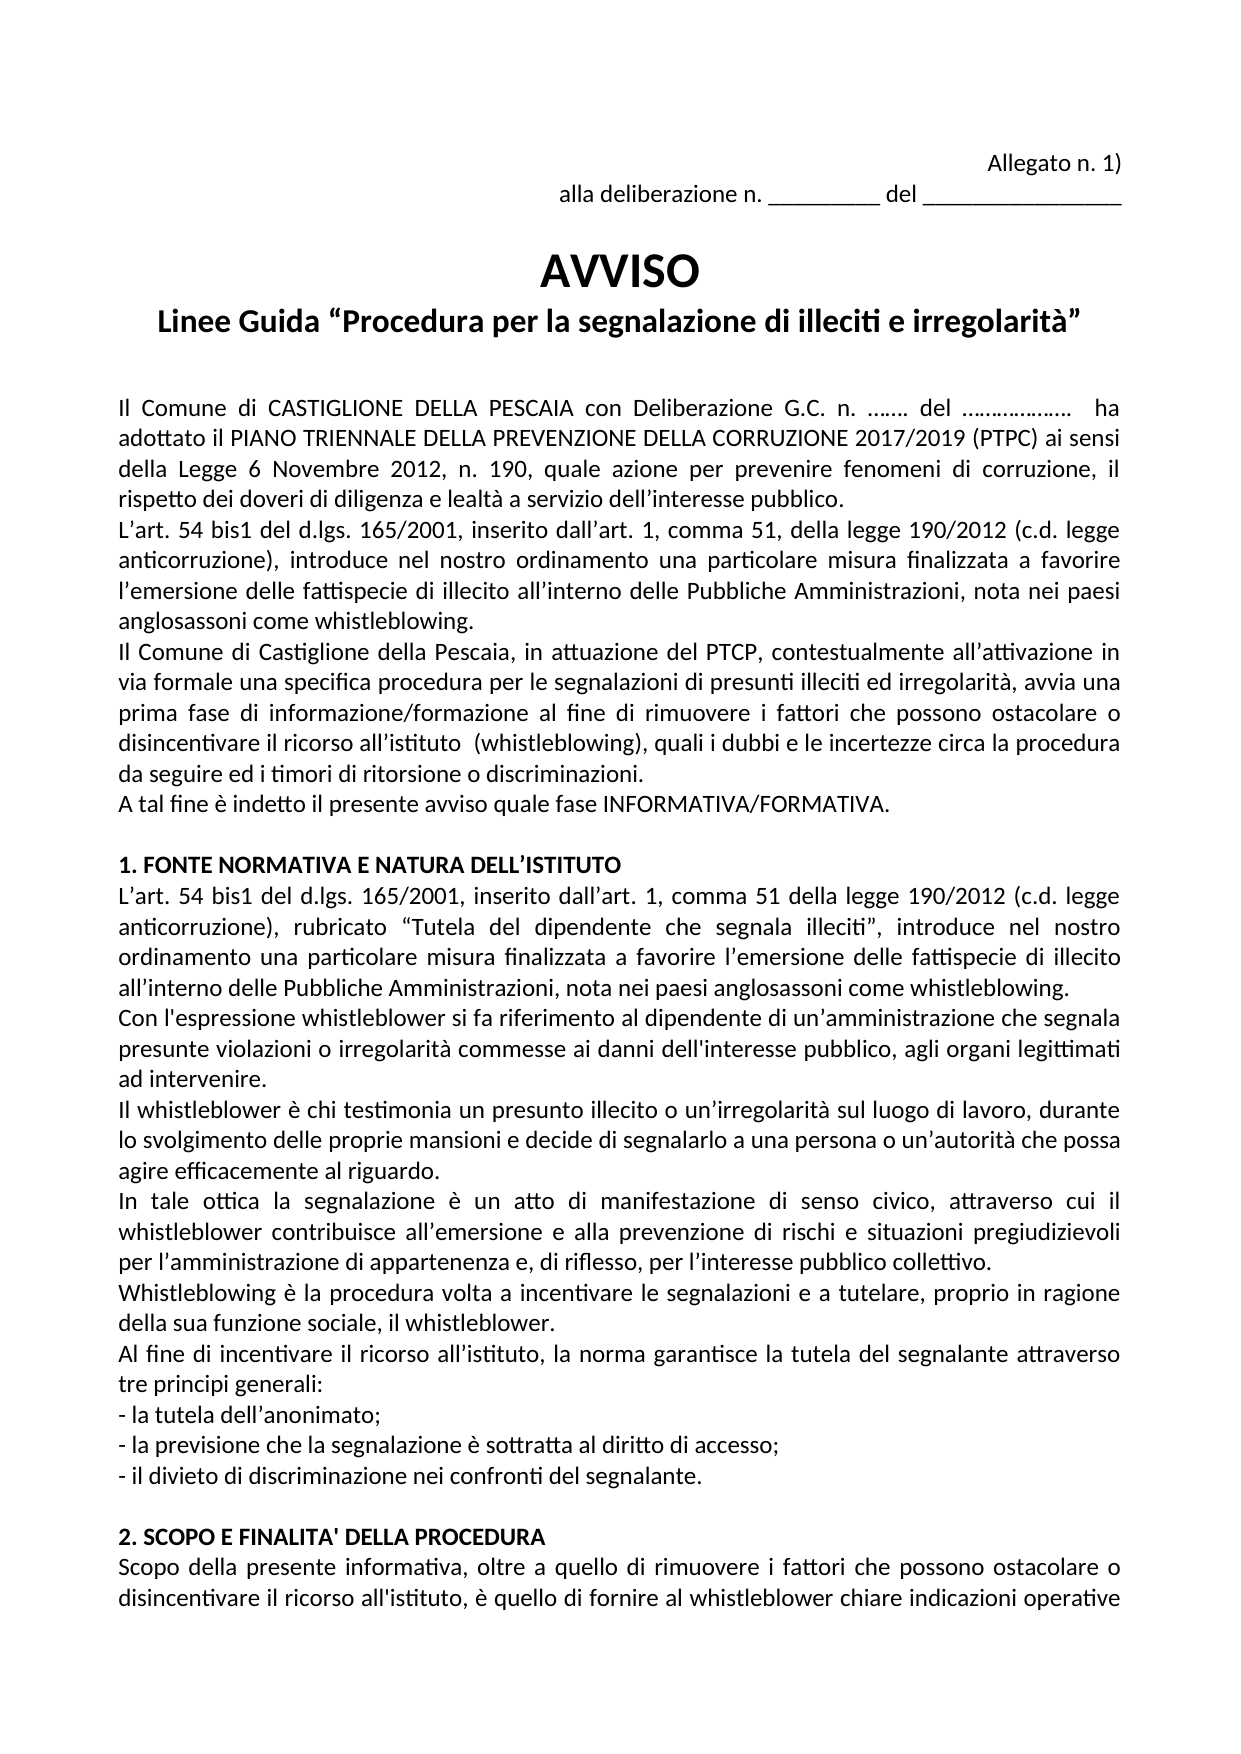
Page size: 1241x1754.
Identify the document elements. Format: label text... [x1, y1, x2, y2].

text L’art. 54 bis1 del d.lgs. 165/2001, inserito dall’art. 1, comma 51 della legge 190/2012 (c.d. legge anticorruzione), rubricato “Tutela del dipendente che segnala illeciti”, introduce nel nostro ordinamento una particolare misura finalizzata a favorire l’emersione delle fattispecie di illecito all’interno delle Pubbliche Amministrazioni, nota nei paesi anglosassoni come whistleblowing. [118, 880, 1122, 1002]
text AVVISO [118, 239, 1122, 300]
text L’art. 54 bis1 del d.lgs. 165/2001, inserito dall’art. 1, comma 51, della legge 190/2012 (c.d. legge anticorruzione), introduce nel nostro ordinamento una particolare misura finalizzata a favorire l’emersione delle fattispecie di illecito all’interno delle Pubbliche Amministrazioni, nota nei paesi anglosassoni come whistleblowing. [118, 514, 1122, 636]
text - la previsione che la segnalazione è sottratta al diritto di accesso; [118, 1429, 1122, 1460]
text - il divieto di discriminazione nei confronti del segnalante. [118, 1460, 1122, 1491]
text Il Comune di CASTIGLIONE DELLA PESCAIA con Deliberazione G.C. n. ……. del ………………. ha adottato il PIANO TRIENNALE DELLA PREVENZIONE DELLA CORRUZIONE 2017/2019 (PTPC) ai sensi della Legge 6 Novembre 2012, n. 190, quale azione per prevenire fenomeni di corruzione, il rispetto dei doveri di diligenza e lealtà a servizio dell’interesse pubblico. [118, 392, 1122, 514]
text Il whistleblower è chi testimonia un presunto illecito o un’irregolarità sul luogo di lavoro, durante lo svolgimento delle proprie mansioni e decide di segnalarlo a una persona o un’autorità che possa agire efficacemente al riguardo. [118, 1094, 1122, 1185]
text Whistleblowing è la procedura volta a incentivare le segnalazioni e a tutelare, proprio in ragione della sua funzione sociale, il whistleblower. [118, 1277, 1122, 1338]
list 2. SCOPO E FINALITA' DELLA PROCEDURA [118, 1521, 1122, 1552]
text In tale ottica la segnalazione è un atto di manifestazione di senso civico, attraverso cui il whistleblower contribuisce all’emersione e alla prevenzione di rischi e situazioni pregiudizievoli per l’amministrazione di appartenenza e, di riflesso, per l’interesse pubblico collettivo. [118, 1185, 1122, 1277]
text Linee Guida “Procedura per la segnalazione di illeciti e irregolarità” [118, 300, 1122, 341]
text - la tutela dell’anonimato; [118, 1399, 1122, 1429]
text Il Comune di Castiglione della Pescaia, in attuazione del PTCP, contestualmente all’attivazione in via formale una specifica procedura per le segnalazioni di presunti illeciti ed irregolarità, avvia una prima fase di informazione/formazione al fine di rimuovere i fattori che possono ostacolare o disincentivare il ricorso all’istituto (whistleblowing), quali i dubbi e le incertezze circa la procedura da seguire ed i timori di ritorsione o discriminazioni. [118, 636, 1122, 788]
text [118, 1552, 1122, 1613]
text Con l'espressione whistleblower si fa riferimento al dipendente di un’amministrazione che segnala presunte violazioni o irregolarità commesse ai danni dell'interesse pubblico, agli organi legittimati ad intervenire. [118, 1002, 1122, 1094]
list 1. FONTE NORMATIVA E NATURA DELL’ISTITUTO [118, 849, 1122, 880]
text Al fine di incentivare il ricorso all’istituto, la norma garantisce la tutela del segnalante attraverso tre principi generali: [118, 1338, 1122, 1399]
text Allegato n. 1) [118, 148, 1122, 178]
text alla deliberazione n. _________ del ________________ [118, 178, 1122, 209]
text A tal fine è indetto il presente avviso quale fase INFORMATIVA/FORMATIVA. [118, 788, 1122, 819]
